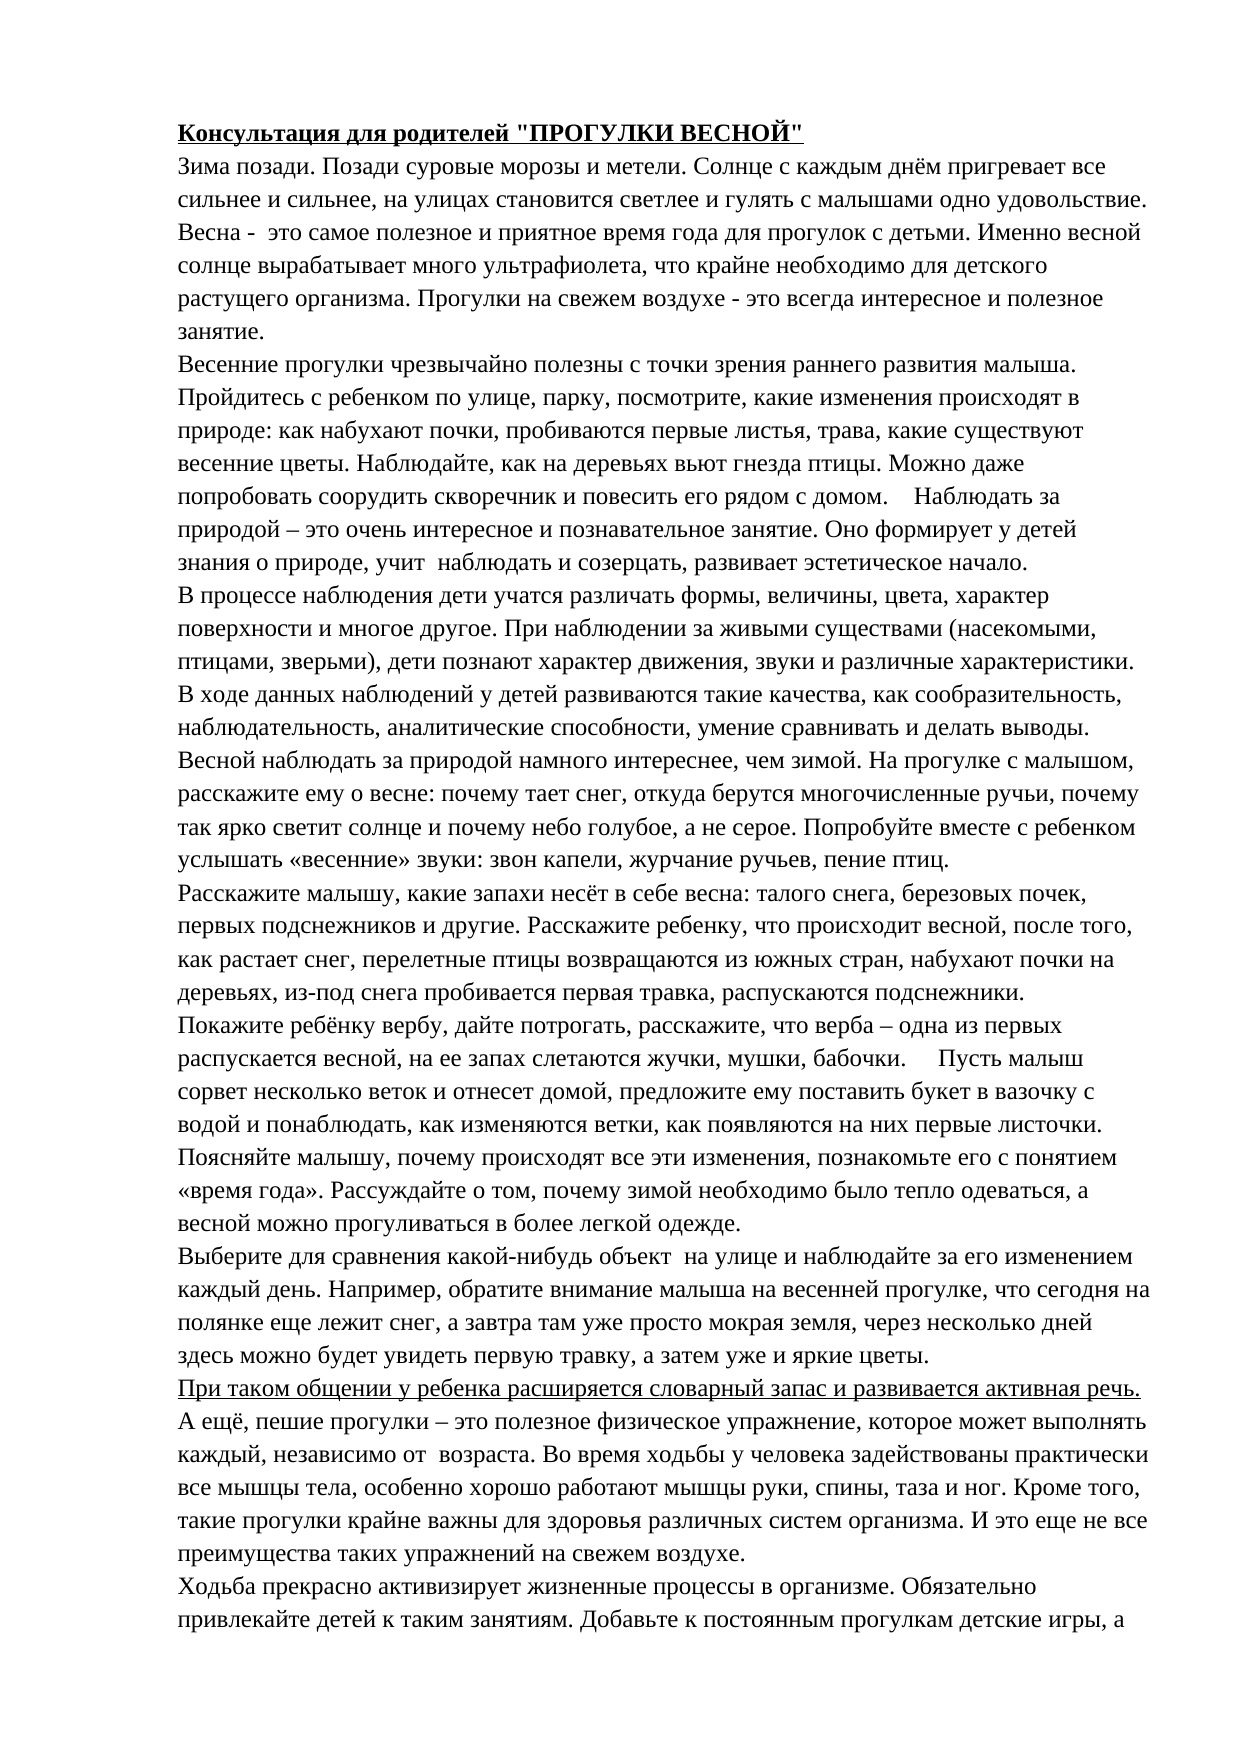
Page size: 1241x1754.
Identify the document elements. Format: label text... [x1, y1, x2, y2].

text Поясняйте малышу, почему происходят все эти изменения, познакомьте его с понятием «время года». Рассуждайте о том, почему зимой необходимо было тепло одеваться, а весной можно прогуливаться в более легкой одежде. [177, 1142, 1152, 1237]
text Зима позади. Позади суровые морозы и метели. Солнце с каждым днём пригревает все сильнее и сильнее, на улицах становится светлее и гулять с малышами одно удовольствие. Весна - это самое полезное и приятное время года для прогулок с детьми. Именно весной солнце вырабатывает много ультрафиолета, что крайне необходимо для детского растущего организма. Прогулки на свежем воздухе - это всегда интересное и полезное занятие. [177, 151, 1152, 345]
text Консультация для родителей "ПРОГУЛКИ ВЕСНОЙ" [177, 118, 1152, 147]
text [177, 1571, 1152, 1633]
text А ещё, пешие прогулки – это полезное физическое упражнение, которое может выполнять каждый, независимо от возраста. Во время ходьбы у человека задействованы практически все мышцы тела, особенно хорошо работают мышцы руки, спины, таза и ног. Кроме того, такие прогулки крайне важны для здоровья различных систем организма. И это еще не все преимущества таких упражнений на свежем воздухе. [177, 1406, 1152, 1567]
text Выберите для сравнения какой-нибудь объект на улице и наблюдайте за его изменением каждый день. Например, обратите внимание малыша на весенней прогулке, что сегодня на полянке еще лежит снег, а завтра там уже просто мокрая земля, через несколько дней здесь можно будет увидеть первую травку, а затем уже и яркие цветы. [177, 1241, 1152, 1369]
text При таком общении у ребенка расширяется словарный запас и развивается активная речь. [177, 1373, 1152, 1402]
text Расскажите малышу, какие запахи несёт в себе весна: талого снега, березовых почек, первых подснежников и другие. Расскажите ребенку, что происходит весной, после того, как растает снег, перелетные птицы возвращаются из южных стран, набухают почки на деревьях, из-под снега пробивается первая травка, распускаются подснежники. [177, 878, 1152, 1005]
text Весной наблюдать за природой намного интереснее, чем зимой. На прогулке с малышом, расскажите ему о весне: почему тает снег, откуда берутся многочисленные ручьи, почему так ярко светит солнце и почему небо голубое, а не серое. Попробуйте вместе с ребенком услышать «весенние» звуки: звон капели, журчание ручьев, пение птиц. [177, 746, 1152, 873]
text В процессе наблюдения дети учатся различать формы, величины, цвета, характер поверхности и многое другое. При наблюдении за живыми существами (насекомыми, птицами, зверьми), дети познают характер движения, звуки и различные характеристики. В ходе данных наблюдений у детей развиваются такие качества, как сообразительность, наблюдательность, аналитические способности, умение сравнивать и делать выводы. [177, 580, 1152, 741]
text Покажите ребёнку вербу, дайте потрогать, расскажите, что верба – одна из первых распускается весной, на ее запах слетаются жучки, мушки, бабочки. Пусть малыш сорвет несколько веток и отнесет домой, предложите ему поставить букет в вазочку с водой и понаблюдать, как изменяются ветки, как появляются на них первые листочки. [177, 1010, 1152, 1137]
text Весенние прогулки чрезвычайно полезны с точки зрения раннего развития малыша. Пройдитесь с ребенком по улице, парку, посмотрите, какие изменения происходят в природе: как набухают почки, пробиваются первые листья, трава, какие существуют весенние цветы. Наблюдайте, как на деревьях вьют гнезда птицы. Можно даже попробовать соорудить скворечник и повесить его рядом с домом. Наблюдать за природой – это очень интересное и познавательное занятие. Оно формирует у детей знания о природе, учит наблюдать и созерцать, развивает эстетическое начало. [177, 349, 1152, 576]
